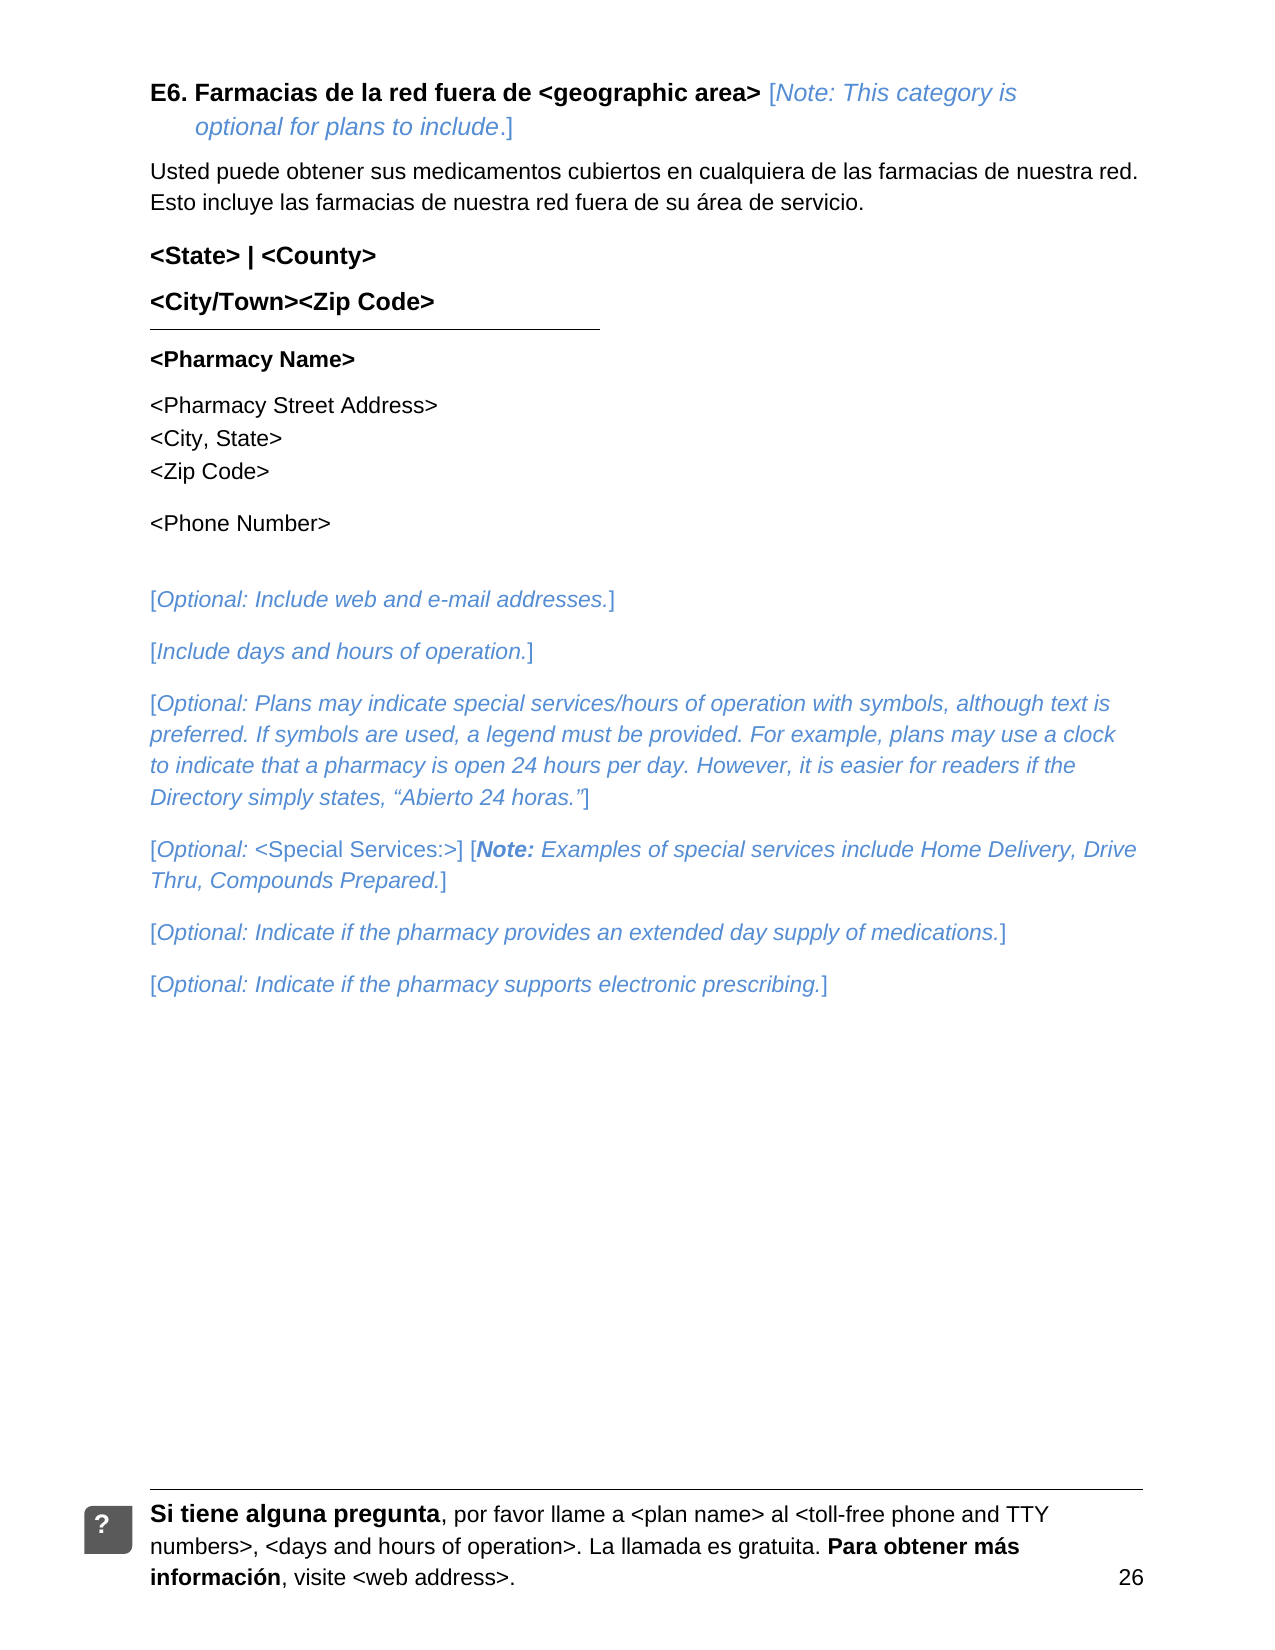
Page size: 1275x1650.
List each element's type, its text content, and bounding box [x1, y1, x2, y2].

text <Phone Number> [150, 505, 1143, 538]
subtitle E6. Farmacias de la red fuera de <geographic area> [Note: This category is optional for plans to include.] [150, 75, 1068, 142]
text [Optional: Include web and e-mail addresses.] [150, 582, 1143, 613]
text [Include days and hours of operation.] [150, 634, 1143, 666]
text <Pharmacy Name> [150, 343, 1143, 374]
text [Optional: Indicate if the pharmacy provides an extended day supply of medications.] [150, 916, 1143, 947]
text [Optional: Plans may indicate special services/hours of operation with symbols, although text is preferred. If symbols are used, a legend must be provided. For example, plans may use a clock to indicate that a pharmacy is open 24 hours per day. However, it is easier for readers if the Directory simply states, “Abierto 24 horas.”] [150, 686, 1143, 811]
text Usted puede obtener sus medicamentos cubiertos en cualquiera de las farmacias de nuestra red. Esto incluye las farmacias de nuestra red fuera de su área de servicio. [150, 154, 1143, 217]
text <Pharmacy Street Address> <City, State> <Zip Code> [150, 386, 1143, 486]
text [Optional: <Special Services:>] [Note: Examples of special services include Home Delivery, Drive Thru, Compounds Prepared.] [150, 832, 1143, 895]
text [Optional: Indicate if the pharmacy supports electronic prescribing.] [150, 968, 1143, 999]
text <City/Town><Zip Code> [150, 283, 600, 329]
text <State> | <County> [150, 237, 1143, 271]
